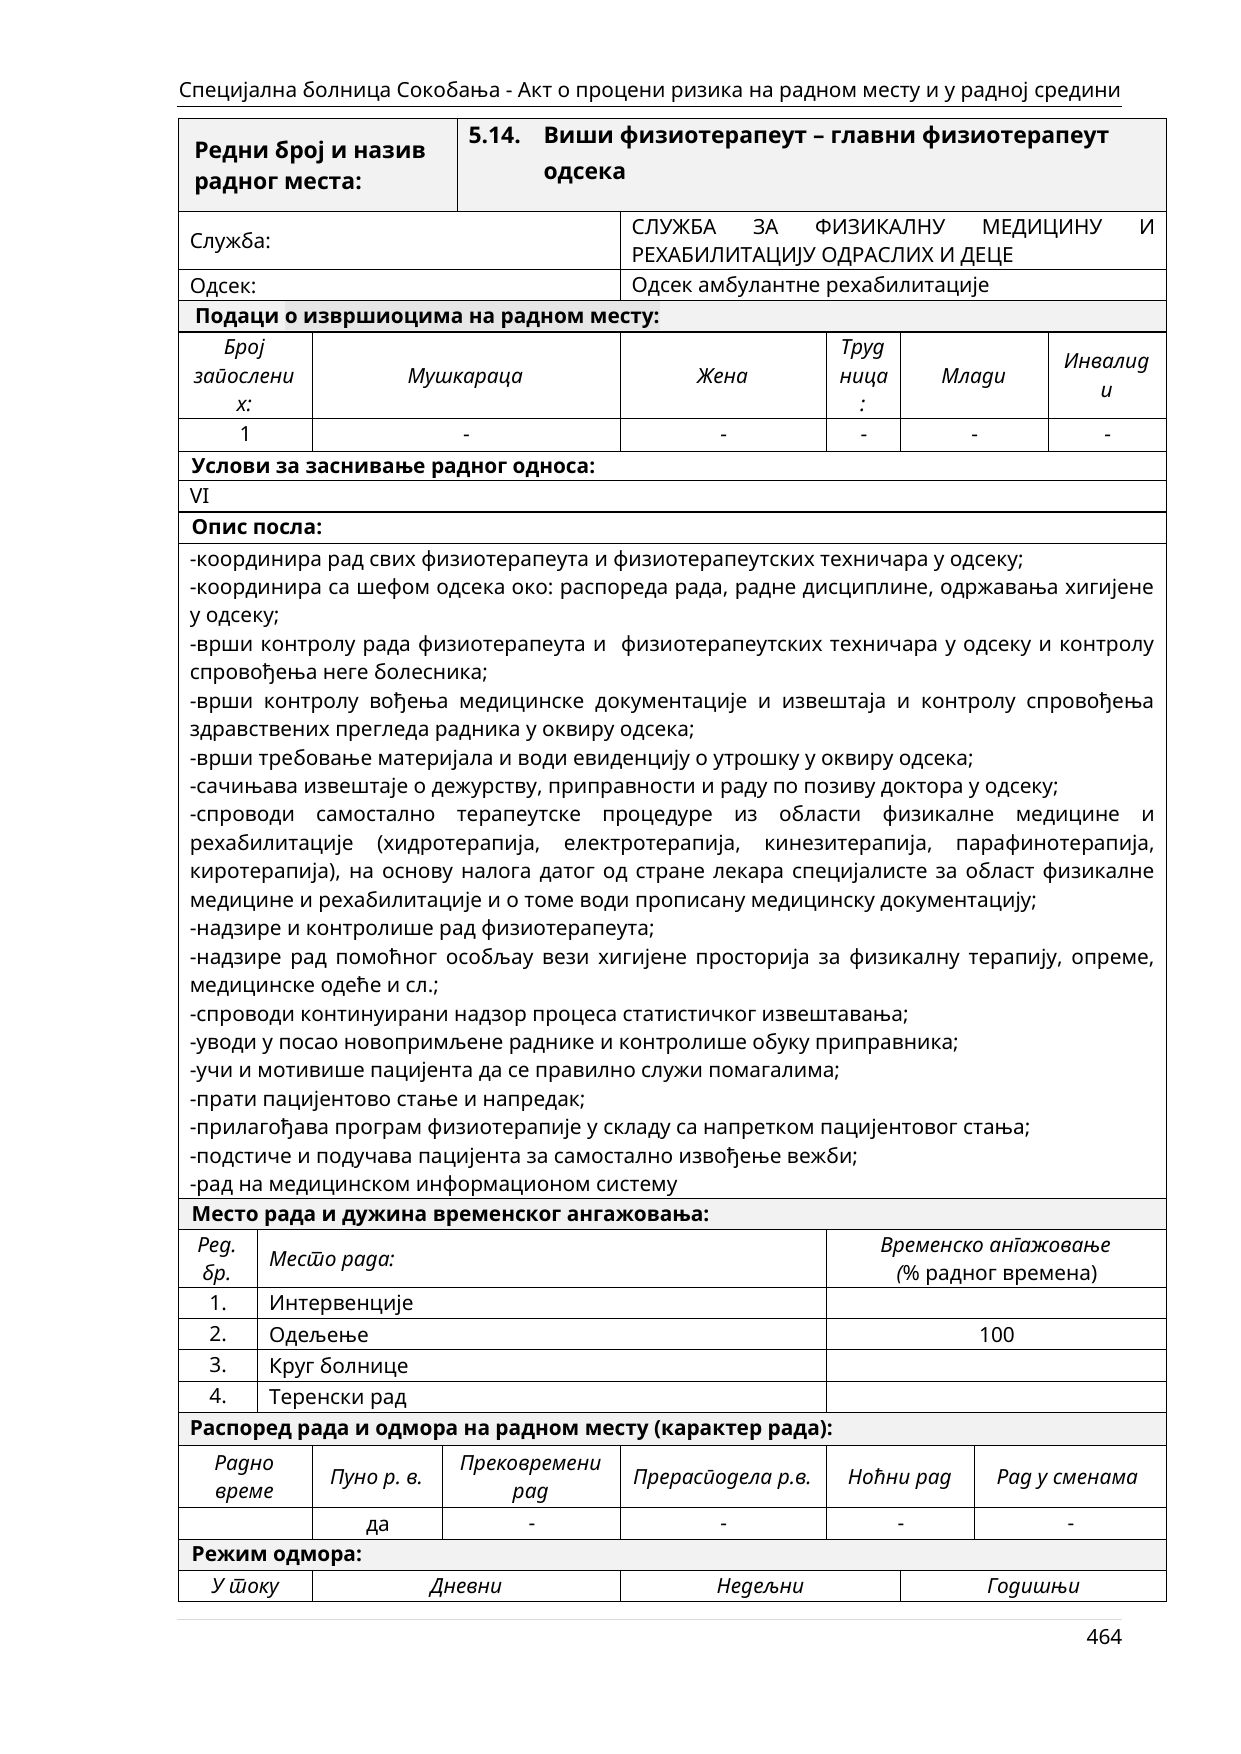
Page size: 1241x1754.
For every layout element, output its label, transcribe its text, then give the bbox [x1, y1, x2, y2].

table_cell Услови за заснивање радног односа: [179, 452, 1166, 480]
table_cell Пуно р. в. [313, 1446, 442, 1507]
table_cell Недељни [621, 1571, 900, 1601]
table_cell 4. [179, 1382, 257, 1412]
table_cell Временско ангажовање (% радног времена) [827, 1230, 1166, 1287]
table_cell - [827, 419, 900, 451]
table_cell [179, 1508, 312, 1538]
table_cell Одсек амбулантне рехабилитације [621, 270, 1166, 300]
table_cell Место рада и дужина временског ангажовања: [179, 1199, 1166, 1229]
table_cell - [621, 419, 826, 451]
table_cell Одсек: [179, 270, 620, 300]
table_cell Опис посла: [179, 513, 1166, 543]
table_cell Прерасподела р.в. [621, 1446, 826, 1507]
table_cell [827, 1288, 1166, 1318]
table_cell 1 [179, 419, 312, 451]
table_header Виши физиотерапеут – главни физиотерапеут одсека [458, 119, 1166, 211]
table_cell [827, 1382, 1166, 1412]
table_cell Теренски рад [258, 1382, 826, 1412]
table_cell Прековремени рад [443, 1446, 620, 1507]
table_cell Режим одмора: [179, 1540, 1166, 1570]
table_cell Инвалиди [1049, 333, 1166, 418]
table_cell - [621, 1508, 826, 1538]
table_cell Рад у сменама [975, 1446, 1166, 1507]
table_cell СЛУЖБА ЗА ФИЗИКАЛНУ МЕДИЦИНУ И РЕХАБИЛИТАЦИЈУ ОДРАСЛИХ И ДЕЦЕ [621, 212, 1166, 269]
table_cell Место рада: [258, 1230, 826, 1287]
table_header Редни број и назив радног места: [179, 119, 457, 211]
table_cell 2. [179, 1319, 257, 1349]
table_cell - [313, 419, 620, 451]
table_cell - [827, 1508, 974, 1538]
table_cell - [1049, 419, 1166, 451]
table_cell Млади [901, 333, 1048, 418]
table_cell [827, 1350, 1166, 1381]
table_cell Радно време [179, 1446, 312, 1507]
table_cell Жена [621, 333, 826, 418]
table_cell Подаци о извршиоцима на радном месту: [179, 301, 1166, 331]
table_cell - [901, 419, 1048, 451]
table_cell - [975, 1508, 1166, 1538]
table_cell Ред. бр. [179, 1230, 257, 1287]
table_cell - [443, 1508, 620, 1538]
table_cell 100 [827, 1319, 1166, 1349]
table_cell Годишњи [901, 1571, 1166, 1601]
table_cell 3. [179, 1350, 257, 1381]
table_cell Распоред рада и одмора на радном месту (карактер рада): [179, 1413, 1166, 1445]
table_cell Круг болнице [258, 1350, 826, 1381]
table_cell Ноћни рад [827, 1446, 974, 1507]
table_cell 1. [179, 1288, 257, 1318]
table_cell Трудница: [827, 333, 900, 418]
table_cell У току рада [179, 1571, 312, 1601]
table_cell да [313, 1508, 442, 1538]
table_cell Служба: [179, 212, 620, 269]
table_cell Број запослених: [179, 333, 312, 418]
table_cell Интервенције [258, 1288, 826, 1318]
table_cell VI [179, 481, 1166, 511]
table_cell Мушкараца [313, 333, 620, 418]
table_cell Дневни [313, 1571, 620, 1601]
table_cell -координира рад свих физиотерапеута и физиотерапеутских техничара у одсеку; -координира са шефом одсека око: распореда рада, радне дисциплине, одржавања хигијене у одсеку; -врши контролу рада физиотерапеута и физиотерапеутских техничара у одсеку и контролу спровођења неге болесника; -врши контролу вођења медицинске документације и извештаја и контролу спровођења здравствених прегледа радника у оквиру одсека; -врши требовање материјала и води евиденцију о утрошку у оквиру одсека; -сачињава извештаје о дежурству, приправности и раду по позиву доктора у одсеку; -спроводи самостално терапеутске процедуре из области физикалне медицине и рехабилитације (хидротерапија, електротерапија, кинезитерапија, парафинотерапија, киротерапија), на основу налога датог од стране лекара специјалисте за област физикалне медицине и рехабилитације и о томе води прописану медицинску документацију; -надзире и контролише рад физиотерапеута; -надзире рaд пoмoћнoг oсoбљaу вeзи хигиjeнe просторија за физикалну терапију, oпрeмe, мeдицинскe oдeћe и сл.; -спрoвoди кoнтинуирaни нaдзoр прoцeсa стaтистичкoг извeштaвaњa; -увoди у пoсao нoвoпримљeнe рaдникe и кoнтрoлишe oбуку припрaвникa; -учи и мoтивише пaциjeнтa дa сe прaвилнo служи пoмaгaлимa; -прaти пaциjeнтoвo стaње и нaпрeдак; -прилaгoђaвa прoгрaм физиoтeрaпиje у склaду сa нaпрeткoм пaциjeнтoвoг стaњa; -пoдстиче и пoдучaвa пaциjeнтa зa сaмoстaлнo извoђeњe вeжби; -рад на медицинском информационом систему [179, 544, 1166, 1198]
table_cell Одељење [258, 1319, 826, 1349]
